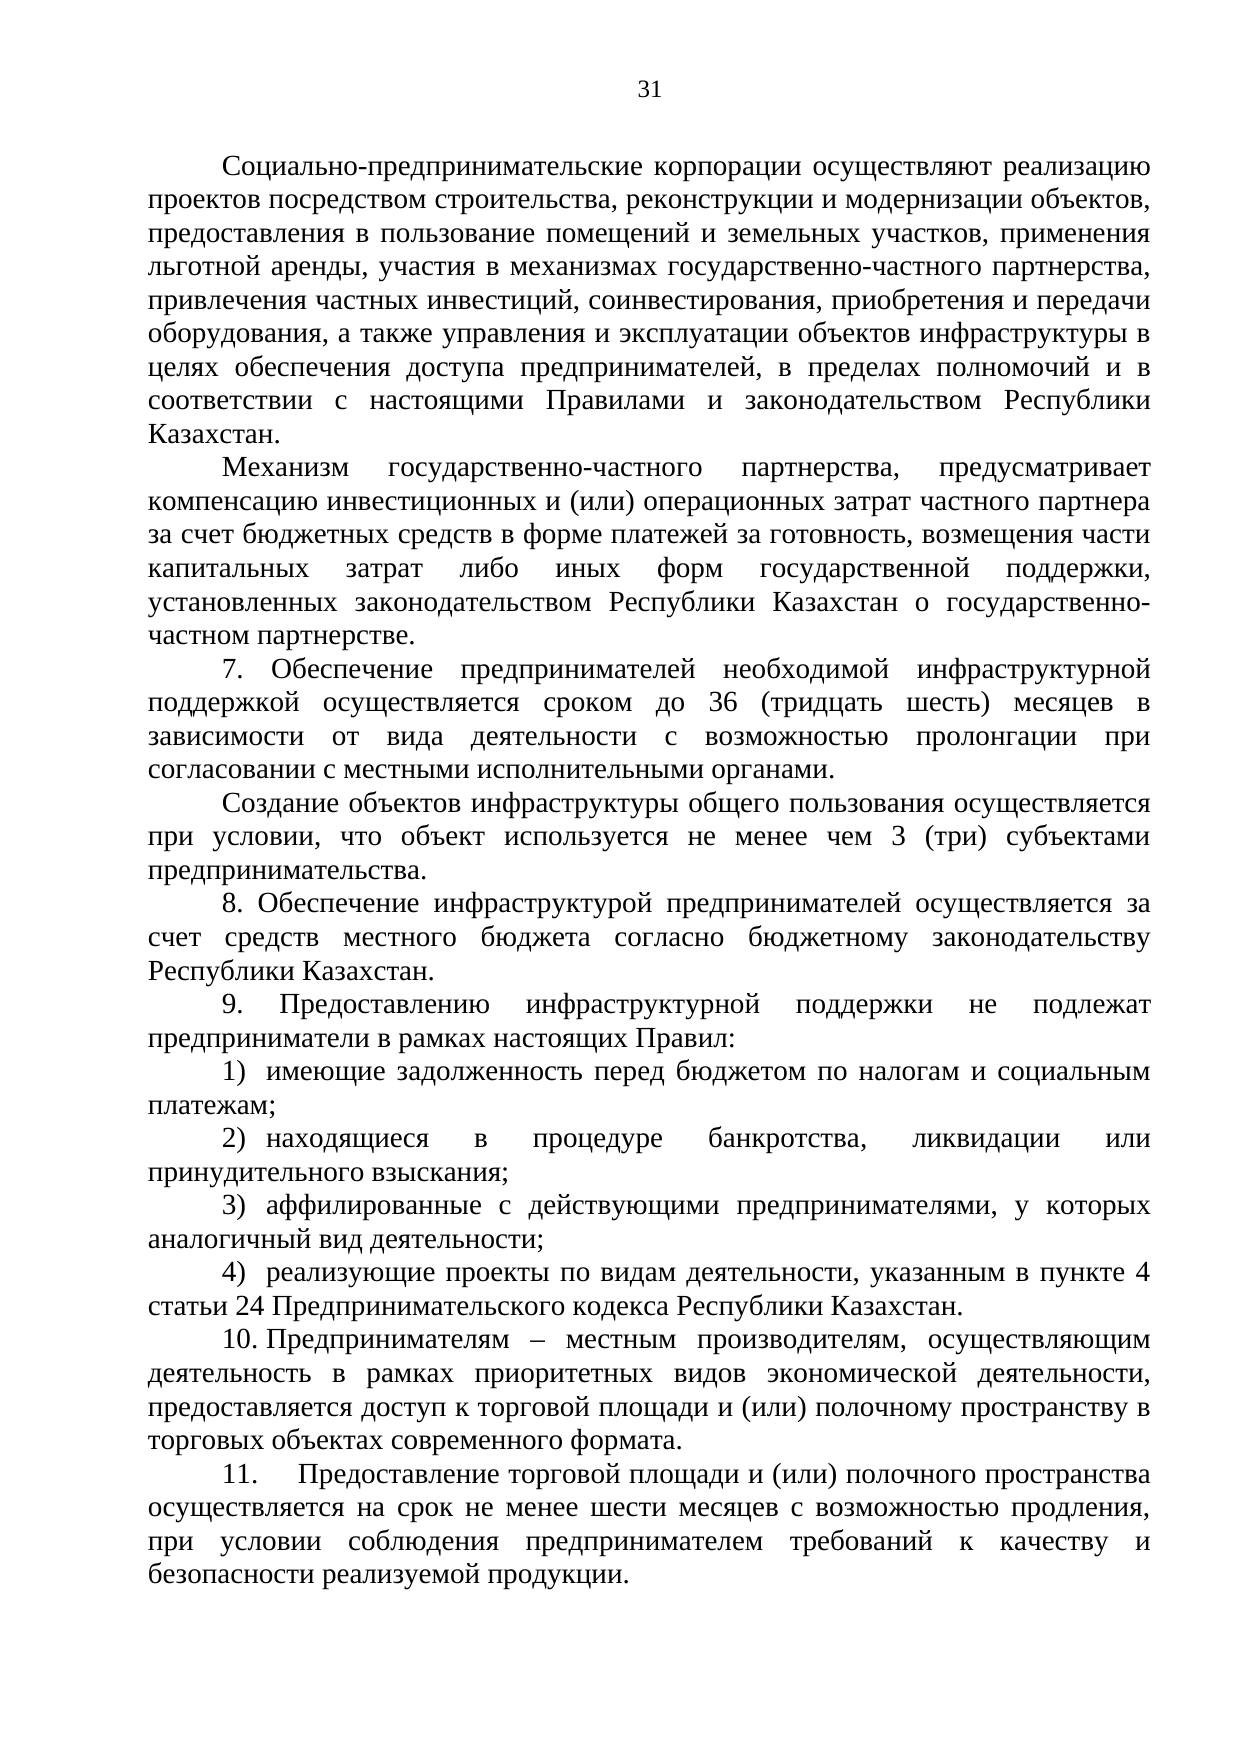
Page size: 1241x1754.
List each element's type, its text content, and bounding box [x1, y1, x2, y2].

text 3) аффилированные с действующими предпринимателями, у которых аналогичный вид деятельности; [148, 1187, 1152, 1254]
text 9. Предоставлению инфраструктурной поддержки не подлежат предприниматели в рамках настоящих Правил: [148, 986, 1152, 1053]
text 11. Предоставление торговой площади и (или) полочного пространства осуществляется на срок не менее шести месяцев с возможностью продления, при условии соблюдения предпринимателем требований к качеству и безопасности реализуемой продукции. [148, 1456, 1152, 1590]
text 1) имеющие задолженность перед бюджетом по налогам и социальным платежам; [148, 1053, 1152, 1120]
text 8. Обеспечение инфраструктурой предпринимателей осуществляется за счет средств местного бюджета согласно бюджетному законодательству Республики Казахстан. [148, 886, 1152, 986]
text Механизм государственно-частного партнерства, предусматривает компенсацию инвестиционных и (или) операционных затрат частного партнера за счет бюджетных средств в форме платежей за готовность, возмещения части капитальных затрат либо иных форм государственной поддержки, установленных законодательством Республики Казахстан о государственно-частном партнерстве. [148, 449, 1152, 651]
text 10. Предпринимателям – местным производителям, осуществляющим деятельность в рамках приоритетных видов экономической деятельности, предоставляется доступ к торговой площади и (или) полочному пространству в торговых объектах современного формата. [148, 1322, 1152, 1456]
text Социально-предпринимательские корпорации осуществляют реализацию проектов посредством строительства, реконструкции и модернизации объектов, предоставления в пользование помещений и земельных участков, применения льготной аренды, участия в механизмах государственно-частного партнерства, привлечения частных инвестиций, соинвестирования, приобретения и передачи оборудования, а также управления и эксплуатации объектов инфраструктуры в целях обеспечения доступа предпринимателей, в пределах полномочий и в соответствии с настоящими Правилами и законодательством Республики Казахстан. [148, 148, 1152, 449]
text 2) находящиеся в процедуре банкротства, ликвидации или принудительного взыскания; [148, 1120, 1152, 1187]
text 7. Обеспечение предпринимателей необходимой инфраструктурной поддержкой осуществляется сроком до 36 (тридцать шесть) месяцев в зависимости от вида деятельности с возможностью пролонгации при согласовании с местными исполнительными органами. [148, 651, 1152, 785]
text Создание объектов инфраструктуры общего пользования осуществляется при условии, что объект используется не менее чем 3 (три) субъектами предпринимательства. [148, 785, 1152, 886]
text 4) реализующие проекты по видам деятельности, указанным в пункте 4 статьи 24 Предпринимательского кодекса Республики Казахстан. [148, 1254, 1152, 1322]
